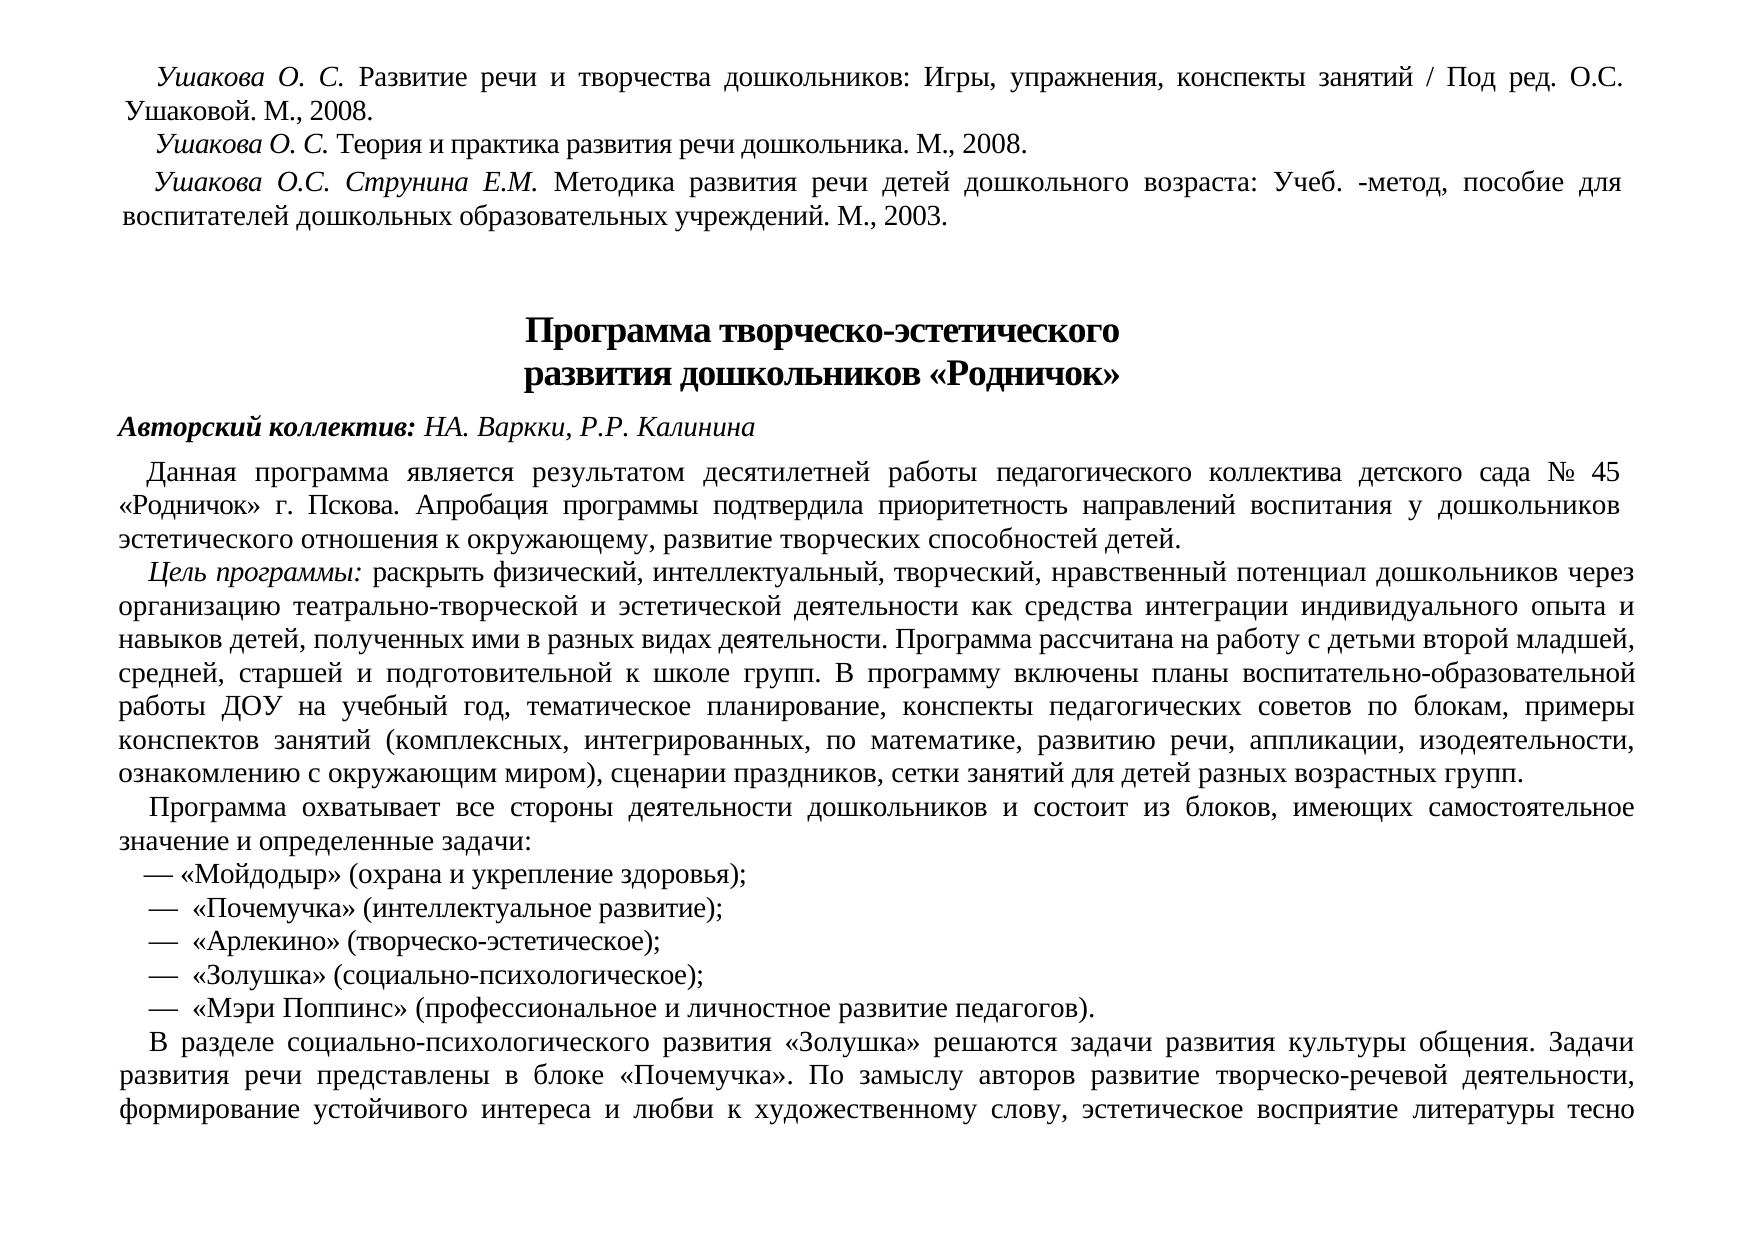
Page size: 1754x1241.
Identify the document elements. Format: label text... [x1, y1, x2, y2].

text Программа творческо-эстетического [118, 307, 1528, 351]
text Ушакова О. С. Теория и практика развития речи дошкольника. М., 2008. [124, 126, 1623, 160]
text Ушакова О. С. Развитие речи и творчества дошкольников: Игры, упражнения, конспекты занятий / Под ред. О.С. Ушаковой. М., 2008. [124, 59, 1624, 126]
list «Арлекино» (творческо-эстетическое); [149, 923, 1636, 957]
list «Золушка» (социально-психологическое); [149, 957, 1636, 990]
text Программа охватывает все стороны деятельности дошкольников и состоит из блоков, имеющих самостоятельное значение и определенные задачи: [119, 789, 1635, 856]
text развития дошкольников «Родничок» [118, 351, 1528, 394]
text Данная программа является результатом десятилетней работы педагогического коллектива детского сада № 45 «Родничок» г. Пскова. Апробация программы подтвердила приоритетность направлений воспитания у дошкольников эстетического отношения к окружающему, развитие творческих способностей детей. [118, 454, 1620, 554]
text Цель программы: раскрыть физический, интеллектуальный, творческий, нравственный потенциал дошкольников через организацию театрально-творческой и эстетической деятельности как средства интеграции индивидуального опыта и навыков детей, полученных ими в разных видах деятельности. Программа рассчитана на работу с детьми второй младшей, средней, старшей и подготовительной к школе групп. В программу включены планы воспитательно-образовательной работы ДОУ на учебный год, тематическое планирование, конспекты педагогических советов по блокам, примеры конспектов занятий (комплексных, интегрированных, по математике, развитию речи, аппликации, изодеятельности, ознакомлению с окружающим миром), сценарии праздников, сетки занятий для детей разных возрастных групп. [118, 554, 1635, 789]
text Авторский коллектив: НА. Варкки, P.P. Калинина [118, 409, 1636, 443]
list «Почемучка» (интеллектуальное развитие); [149, 890, 1636, 923]
list «Мэри Поппинс» (профессиональное и личностное развитие педагогов). [149, 990, 1636, 1024]
text — «Мойдодыр» (охрана и укрепление здоровья); [144, 856, 1636, 890]
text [119, 1024, 1635, 1124]
text Ушакова О.С. Струнина Е.М. Методика развития речи детей дошкольного возраста: Учеб. -метод, пособие для воспитателей дошкольных образовательных учреждений. М., 2003. [122, 164, 1622, 231]
